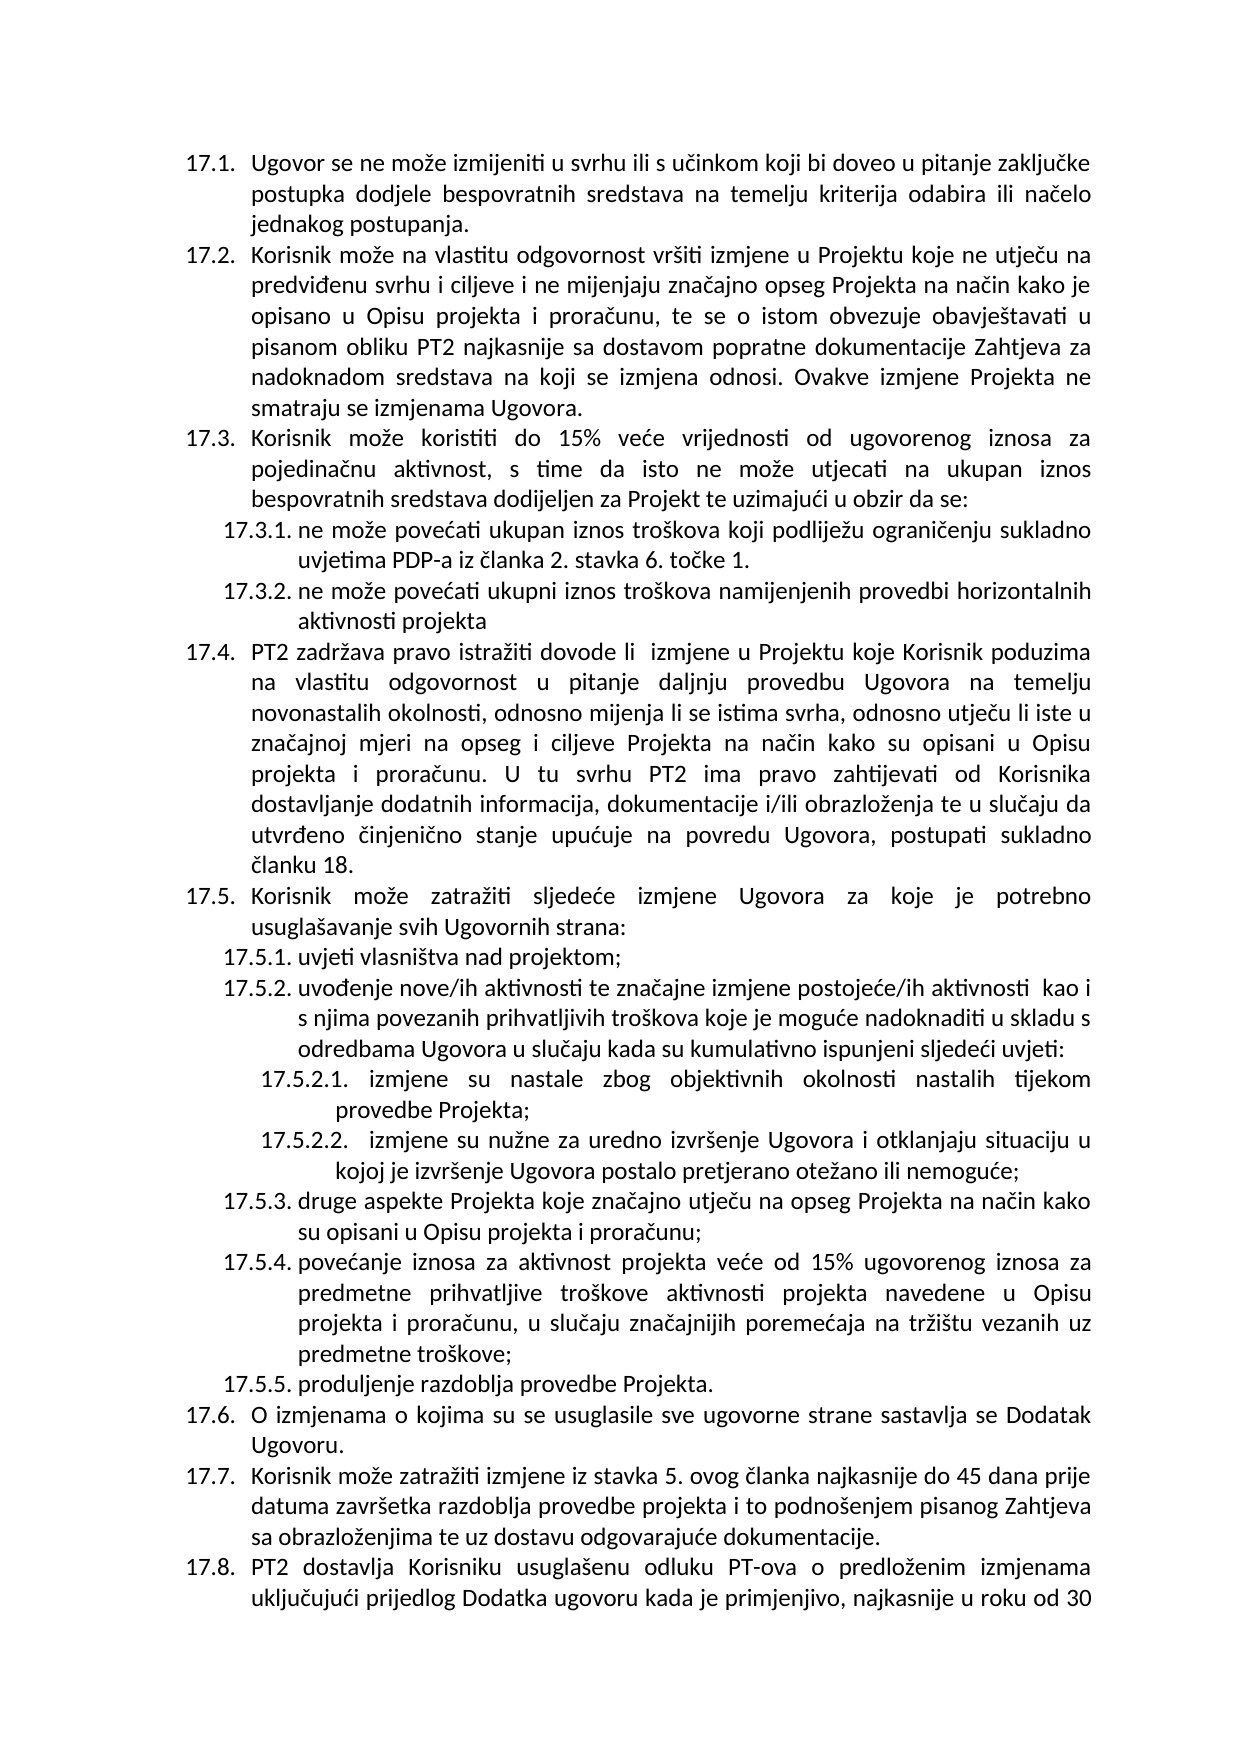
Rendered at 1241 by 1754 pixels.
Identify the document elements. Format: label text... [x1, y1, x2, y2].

list izmjene su nastale zbog objektivnih okolnosti nastalih tijekom provedbe Projekta; [260, 1063, 1093, 1124]
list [185, 1552, 1093, 1613]
list ne može povećati ukupni iznos troškova namijenjenih provedbi horizontalnih aktivnosti projekta [223, 575, 1093, 636]
list Korisnik može koristiti do 15% veće vrijednosti od ugovorenog iznosa za pojedinačnu aktivnost, s time da isto ne može utjecati na ukupan iznos bespovratnih sredstava dodijeljen za Projekt te uzimajući u obzir da se: [185, 422, 1093, 514]
list Ugovor se ne može izmijeniti u svrhu ili s učinkom koji bi doveo u pitanje zaključke postupka dodjele bespovratnih sredstava na temelju kriterija odabira ili načelo jednakog postupanja. [185, 148, 1093, 239]
list povećanje iznosa za aktivnost projekta veće od 15% ugovorenog iznosa za predmetne prihvatljive troškove aktivnosti projekta navedene u Opisu projekta i proračunu, u slučaju značajnijih poremećaja na tržištu vezanih uz predmetne troškove; [223, 1246, 1093, 1368]
list ne može povećati ukupan iznos troškova koji podliježu ograničenju sukladno uvjetima PDP-a iz članka 2. stavka 6. točke 1. [223, 514, 1093, 575]
list Korisnik može na vlastitu odgovornost vršiti izmjene u Projektu koje ne utječu na predviđenu svrhu i ciljeve i ne mijenjaju značajno opseg Projekta na način kako je opisano u Opisu projekta i proračunu, te se o istom obvezuje obavještavati u pisanom obliku PT2 najkasnije sa dostavom popratne dokumentacije Zahtjeva za nadoknadom sredstava na koji se izmjena odnosi. Ovakve izmjene Projekta ne smatraju se izmjenama Ugovora. [185, 239, 1093, 422]
list uvjeti vlasništva nad projektom; [223, 941, 1093, 972]
list PT2 zadržava pravo istražiti dovode li izmjene u Projektu koje Korisnik poduzima na vlastitu odgovornost u pitanje daljnju provedbu Ugovora na temelju novonastalih okolnosti, odnosno mijenja li se istima svrha, odnosno utječu li iste u značajnoj mjeri na opseg i ciljeve Projekta na način kako su opisani u Opisu projekta i proračunu. U tu svrhu PT2 ima pravo zahtijevati od Korisnika dostavljanje dodatnih informacija, dokumentacije i/ili obrazloženja te u slučaju da utvrđeno činjenično stanje upućuje na povredu Ugovora, postupati sukladno članku 18. [185, 636, 1093, 880]
list produljenje razdoblja provedbe Projekta. [223, 1368, 1093, 1399]
list Korisnik može zatražiti sljedeće izmjene Ugovora za koje je potrebno usuglašavanje svih Ugovornih strana: [185, 880, 1093, 941]
list Korisnik može zatražiti izmjene iz stavka 5. ovog članka najkasnije do 45 dana prije datuma završetka razdoblja provedbe projekta i to podnošenjem pisanog Zahtjeva sa obrazloženjima te uz dostavu odgovarajuće dokumentacije. [185, 1460, 1093, 1552]
list izmjene su nužne za uredno izvršenje Ugovora i otklanjaju situaciju u kojoj je izvršenje Ugovora postalo pretjerano otežano ili nemoguće; [260, 1124, 1093, 1185]
list druge aspekte Projekta koje značajno utječu na opseg Projekta na način kako su opisani u Opisu projekta i proračunu; [223, 1185, 1093, 1246]
list uvođenje nove/ih aktivnosti te značajne izmjene postojeće/ih aktivnosti kao i s njima povezanih prihvatljivih troškova koje je moguće nadoknaditi u skladu s odredbama Ugovora u slučaju kada su kumulativno ispunjeni sljedeći uvjeti: [223, 972, 1093, 1063]
list O izmjenama o kojima su se usuglasile sve ugovorne strane sastavlja se Dodatak Ugovoru. [185, 1399, 1093, 1460]
